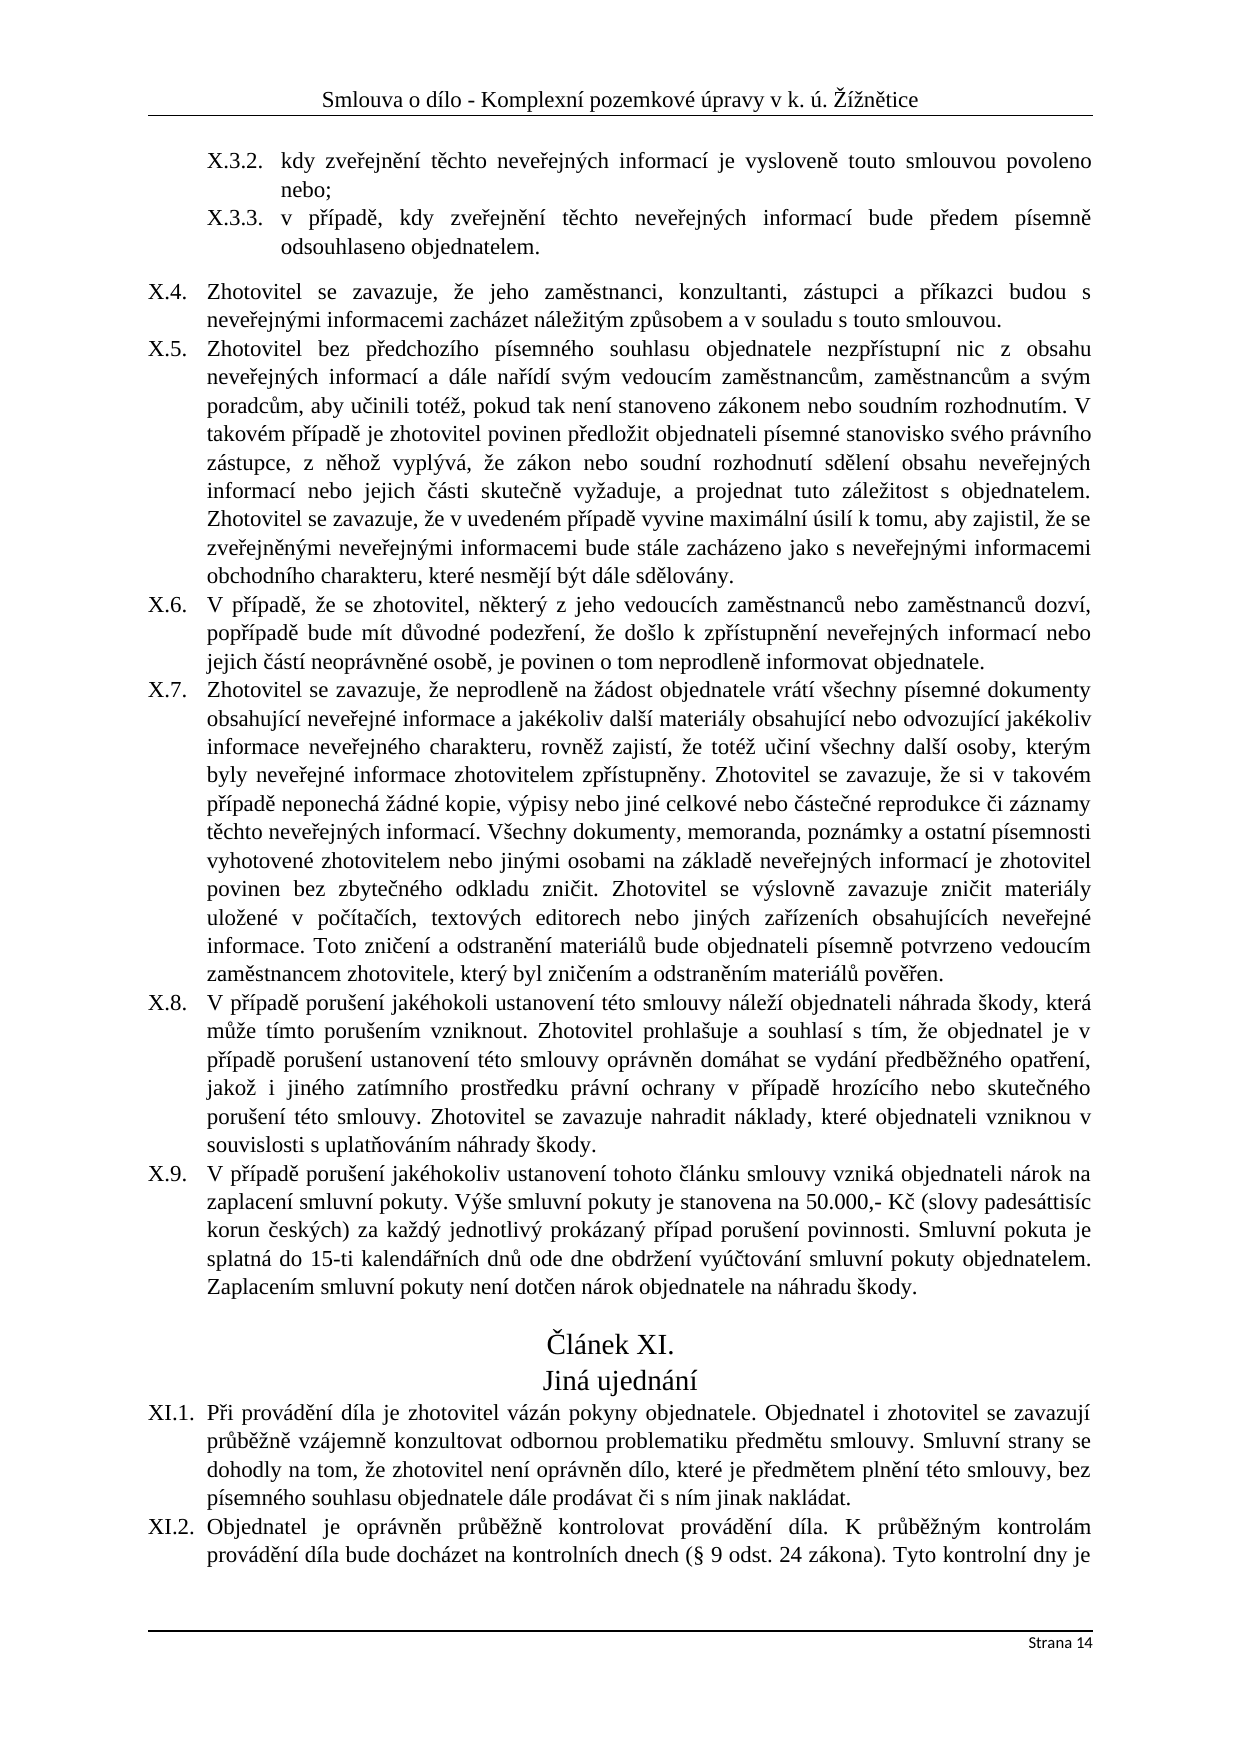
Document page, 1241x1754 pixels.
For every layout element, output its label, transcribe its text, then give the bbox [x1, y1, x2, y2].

list Zhotovitel bez předchozího písemného souhlasu objednatele nezpřístupní nic z obsahu neveřejných informací a dále nařídí svým vedoucím zaměstnancům, zaměstnancům a svým poradcům, aby učinili totéž, pokud tak není stanoveno zákonem nebo soudním rozhodnutím. V takovém případě je zhotovitel povinen předložit objednateli písemné stanovisko svého právního zástupce, z něhož vyplývá, že zákon nebo soudní rozhodnutí sdělení obsahu neveřejných informací nebo jejich části skutečně vyžaduje, a projednat tuto záležitost s objednatelem. Zhotovitel se zavazuje, že v uvedeném případě vyvine maximální úsilí k tomu, aby zajistil, že se zveřejněnými neveřejnými informacemi bude stále zacházeno jako s neveřejnými informacemi obchodního charakteru, které nesmějí být dále sdělovány. [148, 335, 1093, 589]
list Zhotovitel se zavazuje, že neprodleně na žádost objednatele vrátí všechny písemné dokumenty obsahující neveřejné informace a jakékoliv další materiály obsahující nebo odvozující jakékoliv informace neveřejného charakteru, rovněž zajistí, že totéž učiní všechny další osoby, kterým byly neveřejné informace zhotovitelem zpřístupněny. Zhotovitel se zavazuje, že si v takovém případě neponechá žádné kopie, výpisy nebo jiné celkové nebo částečné reprodukce či záznamy těchto neveřejných informací. Všechny dokumenty, memoranda, poznámky a ostatní písemnosti vyhotovené zhotovitelem nebo jinými osobami na základě neveřejných informací je zhotovitel povinen bez zbytečného odkladu zničit. Zhotovitel se výslovně zavazuje zničit materiály uložené v počítačích, textových editorech nebo jiných zařízeních obsahujících neveřejné informace. Toto zničení a odstranění materiálů bude objednateli písemně potvrzeno vedoucím zaměstnancem zhotovitele, který byl zničením a odstraněním materiálů pověřen. [148, 676, 1093, 987]
text v případě, kdy zveřejnění těchto neveřejných informací bude předem písemně odsouhlaseno objednatelem. [207, 204, 1093, 259]
list V případě porušení jakéhokoliv ustanovení tohoto článku smlouvy vzniká objednateli nárok na zaplacení smluvní pokuty. Výše smluvní pokuty je stanovena na 50.000,- Kč (slovy padesáttisíc korun českých) za každý jednotlivý prokázaný případ porušení povinnosti. Smluvní pokuta je splatná do 15-ti kalendářních dnů ode dne obdržení vyúčtování smluvní pokuty objednatelem. Zaplacením smluvní pokuty není dotčen nárok objednatele na náhradu škody. [148, 1159, 1093, 1300]
list V případě, že se zhotovitel, některý z jeho vedoucích zaměstnanců nebo zaměstnanců dozví, popřípadě bude mít důvodné podezření, že došlo k zpřístupnění neveřejných informací nebo jejich částí neoprávněné osobě, je povinen o tom neprodleně informovat objednatele. [148, 591, 1093, 674]
list V případě porušení jakéhokoli ustanovení této smlouvy náleží objednateli náhrada škody, která může tímto porušením vzniknout. Zhotovitel prohlašuje a souhlasí s tím, že objednatel je v případě porušení ustanovení této smlouvy oprávněn domáhat se vydání předběžného opatření, jakož i jiného zatímního prostředku právní ochrany v případě hrozícího nebo skutečného porušení této smlouvy. Zhotovitel se zavazuje nahradit náklady, které objednateli vzniknou v souvislosti s uplatňováním náhrady škody. [148, 989, 1093, 1157]
list Při provádění díla je zhotovitel vázán pokyny objednatele. Objednatel i zhotovitel se zavazují průběžně vzájemně konzultovat odbornou problematiku předmětu smlouvy. Smluvní strany se dohodly na tom, že zhotovitel není oprávněn dílo, které je předmětem plnění této smlouvy, bez písemného souhlasu objednatele dále prodávat či s ním jinak nakládat. [148, 1399, 1093, 1511]
subtitle Jiná ujednání [148, 1327, 1093, 1396]
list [148, 1513, 1093, 1568]
text kdy zveřejnění těchto neveřejných informací je vysloveně touto smlouvou povoleno nebo; [207, 148, 1093, 202]
list Zhotovitel se zavazuje, že jeho zaměstnanci, konzultanti, zástupci a příkazci budou s neveřejnými informacemi zacházet náležitým způsobem a v souladu s touto smlouvou. [148, 278, 1093, 333]
